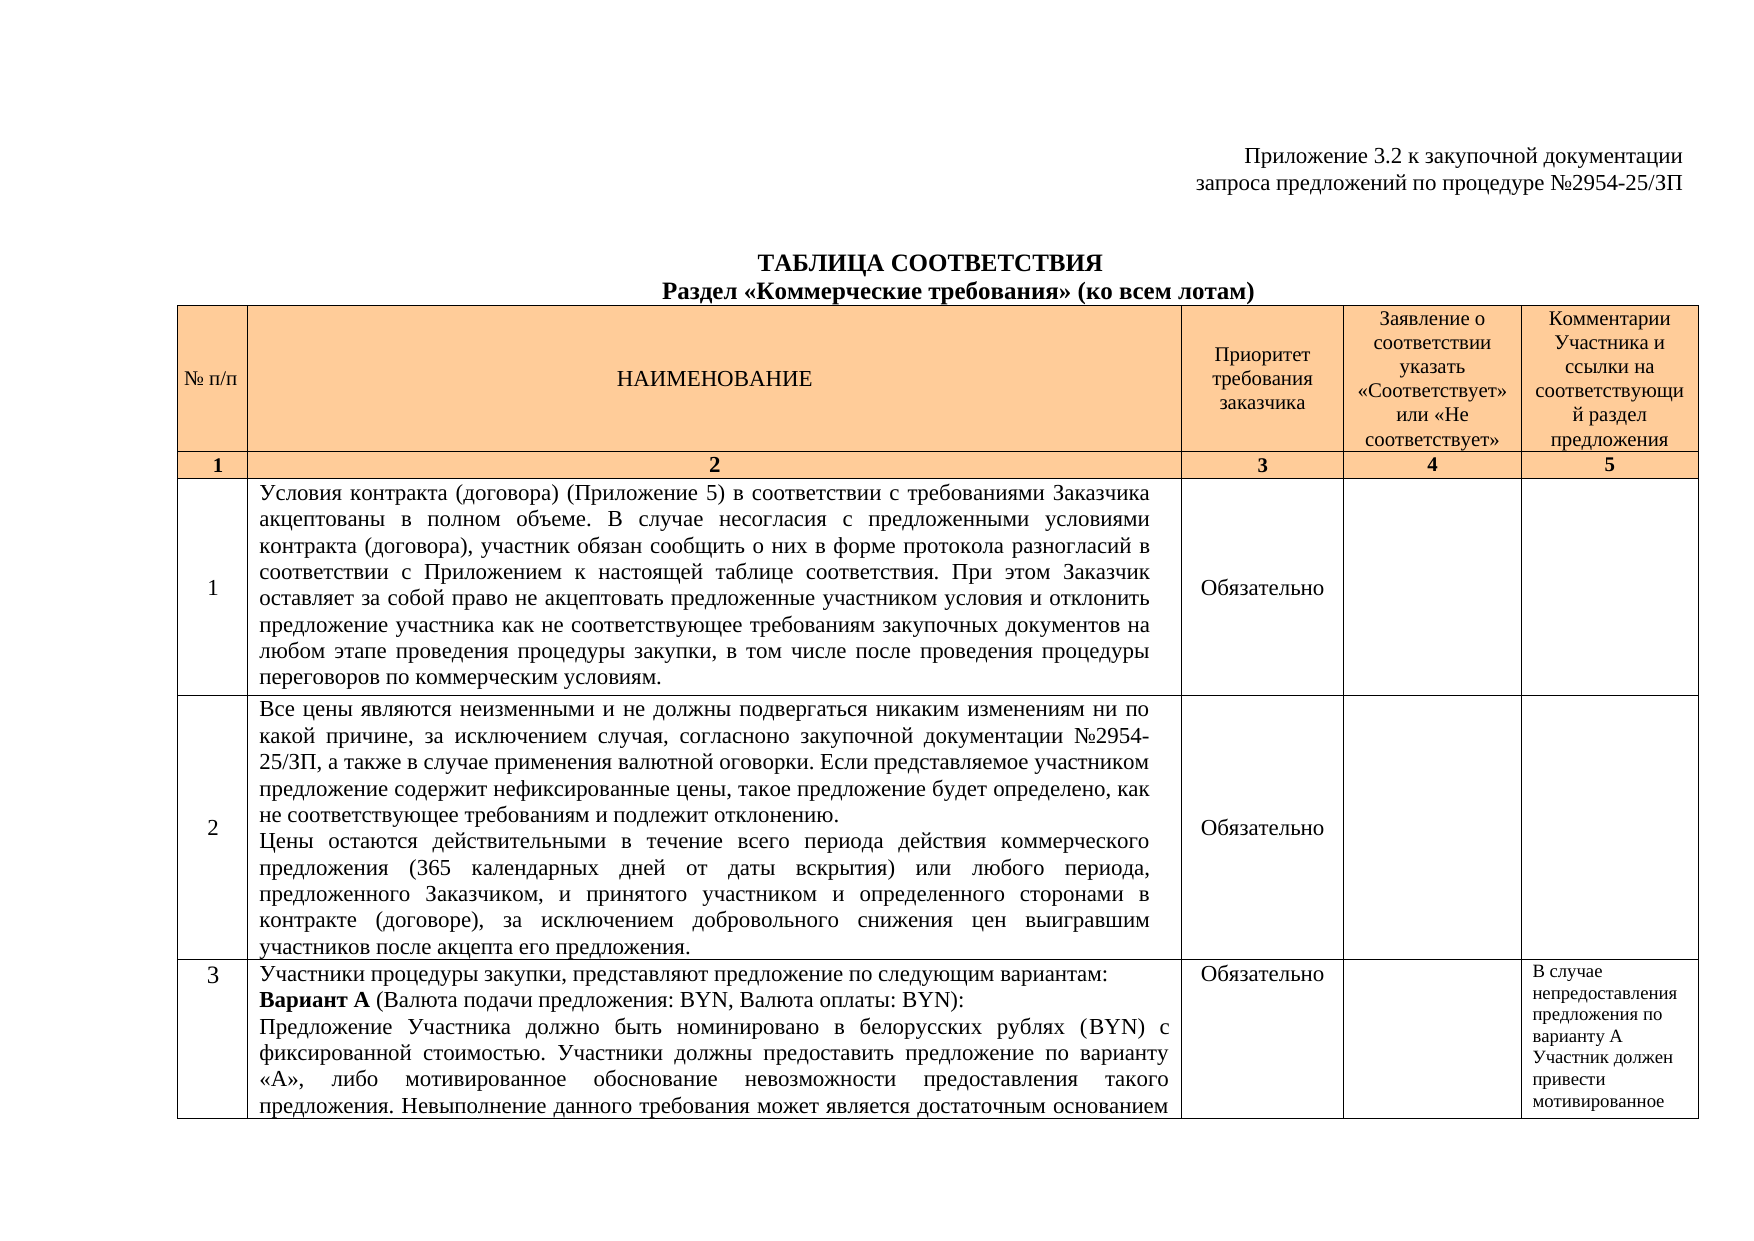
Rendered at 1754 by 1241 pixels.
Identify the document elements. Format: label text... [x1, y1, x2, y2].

table_header № п/п [178, 306, 247, 451]
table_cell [248, 960, 1181, 1118]
table_cell Обязательно [1182, 960, 1343, 1118]
table_header Комментарии Участника и ссылки на соответствующий раздел предложения [1522, 306, 1698, 451]
text Приложение 3.2 к закупочной документации [177, 142, 1683, 168]
table_header НАИМЕНОВАНИЕ [248, 306, 1181, 451]
table_cell 3 [1182, 452, 1343, 478]
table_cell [1522, 960, 1698, 1118]
table_cell [1344, 696, 1521, 959]
table_header Приоритет требования заказчика [1182, 306, 1343, 451]
table_cell [1344, 479, 1521, 694]
table_cell [1522, 479, 1698, 694]
table_cell 2 [248, 452, 1181, 478]
table_cell 1 [178, 479, 247, 694]
table_cell 3 [178, 960, 247, 1118]
table_cell 2 [178, 696, 247, 959]
text запроса предложений по процедуре №2954-25/ЗП [177, 168, 1683, 195]
table_header Заявление о соответствии указать «Соответствует» или «Не соответствует» [1344, 306, 1521, 451]
table_cell 5 [1522, 452, 1698, 478]
table_cell Обязательно [1182, 696, 1343, 959]
text Раздел «Коммерческие требования» (ко всем лотам) [177, 276, 1664, 305]
text ТАБЛИЦА СООТВЕТСТВИЯ [177, 248, 1683, 276]
table_cell 1 [178, 452, 247, 478]
table_cell Все цены являются неизменными и не должны подвергаться никаким изменениям ни по какой причине, за исключением случая, согласноно закупочной документации №2954-25/ЗП, а также в случае применения валютной оговорки. Если представляемое участником предложение содержит нефиксированные цены, такое предложение будет определено, как не соответствующее требованиям и подлежит отклонению. Цены остаются действительными в течение всего периода действия коммерческого предложения (365 календарных дней от даты вскрытия) или любого периода, предложенного Заказчиком, и принятого участником и определенного сторонами в контракте (договоре), за исключением добровольного снижения цен выигравшим участников после акцепта его предложения. [248, 696, 1181, 959]
table_cell 4 [1344, 452, 1521, 478]
table_cell Условия контракта (договора) (Приложение 5) в соответствии с требованиями Заказчика акцептованы в полном объеме. В случае несогласия с предложенными условиями контракта (договора), участник обязан сообщить о них в форме протокола разногласий в соответствии с Приложением к настоящей таблице соответствия. При этом Заказчик оставляет за собой право не акцептовать предложенные участником условия и отклонить предложение участника как не соответствующее требованиям закупочных документов на любом этапе проведения процедуры закупки, в том числе после проведения процедуры переговоров по коммерческим условиям. [248, 479, 1181, 694]
table_cell [1522, 696, 1698, 959]
table_cell Обязательно [1182, 479, 1343, 694]
table_cell [1344, 960, 1521, 1118]
